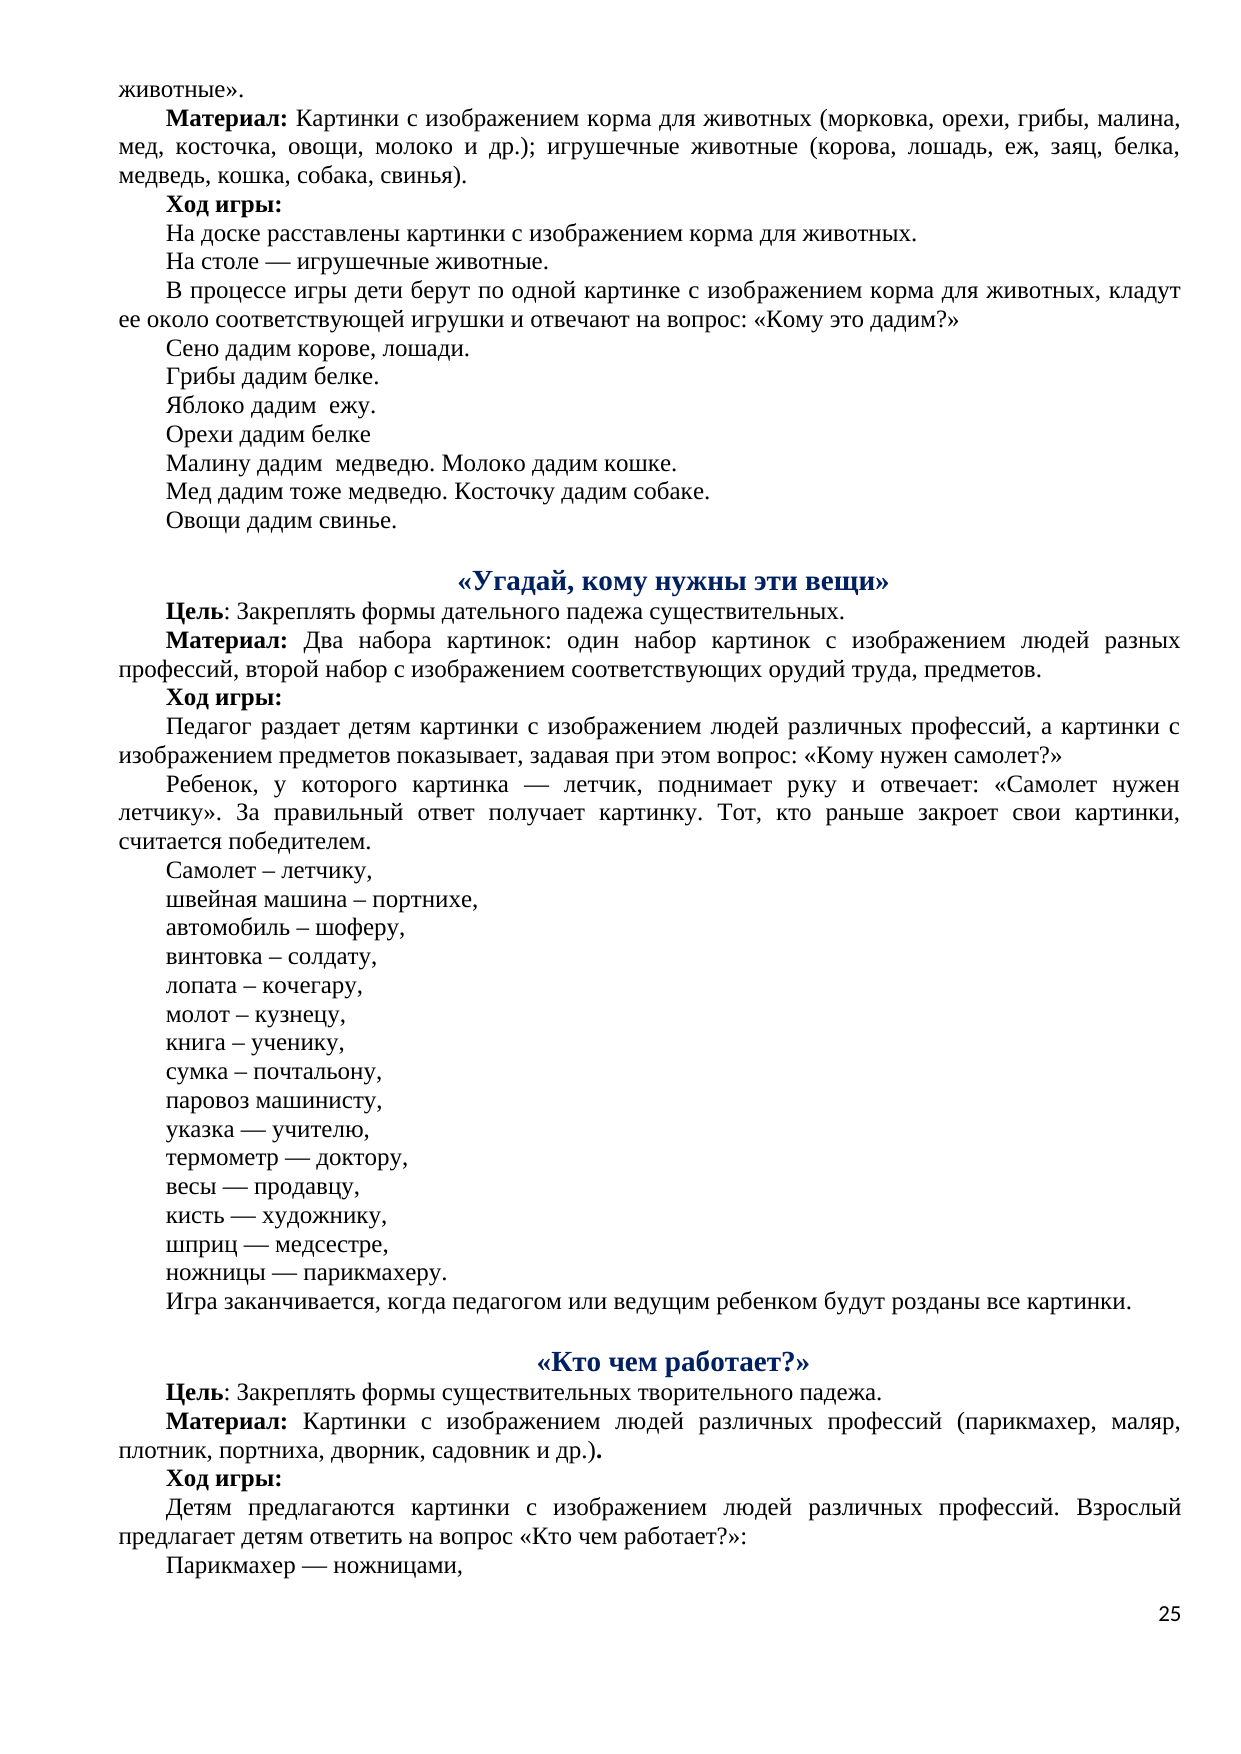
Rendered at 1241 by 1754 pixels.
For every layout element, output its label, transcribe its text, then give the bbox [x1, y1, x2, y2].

text На столе — игрушечные животные. [118, 246, 1181, 275]
text Цель: Закреплять формы существительных творительного падежа. [118, 1377, 1181, 1406]
text швейная машина – портнихе, [118, 884, 1181, 912]
text автомобиль – шоферу, [118, 912, 1181, 941]
text Сено дадим корове, лошади. [118, 333, 1181, 361]
text На доске расставлены картинки с изображением корма для животных. [118, 218, 1181, 246]
text Ребенок, у которого картинка — летчик, поднимает руку и отвечает: «Самолет нужен летчику». За правильный ответ получает картинку. Тот, кто раньше закроет свои картинки, считается победителем. [118, 769, 1181, 855]
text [118, 74, 1181, 103]
text ножницы — парикмахеру. [118, 1257, 1181, 1286]
text Парикмахер — ножницами, [118, 1550, 1181, 1578]
text Самолет – летчику, [118, 855, 1181, 884]
text Цель: Закреплять формы дательного падежа существительных. [118, 596, 1181, 625]
text «Угадай, кому нужны эти вещи» [118, 563, 1181, 596]
text Материал: Два набора картинок: один набор картинок с изображением людей разных профессий, второй набор с изображением соответствующих орудий труда, предметов. [118, 625, 1181, 682]
text Ход игры: [118, 189, 1181, 218]
text сумка – почтальону, [118, 1056, 1181, 1085]
text термометр — доктору, [118, 1142, 1181, 1171]
text шприц — медсестре, [118, 1229, 1181, 1257]
text Игра заканчивается, когда педагогом или ведущим ребенком будут розданы все картинки. [118, 1286, 1181, 1315]
text Материал: Картинки с изображением людей различных профессий (парикмахер, маляр, плотник, портниха, дворник, садовник и др.). [118, 1406, 1181, 1463]
text кисть — художнику, [118, 1200, 1181, 1229]
text Ход игры: [118, 682, 1181, 711]
text лопата – кочегару, [118, 970, 1181, 999]
text Грибы дадим белке. [118, 361, 1181, 390]
text паровоз машинисту, [118, 1085, 1181, 1114]
text Мед дадим тоже медведю. Косточку дадим собаке. [118, 476, 1181, 505]
text книга – ученику, [118, 1027, 1181, 1056]
text «Кто чем работает?» [118, 1344, 1181, 1377]
text Детям предлагаются картинки с изображением людей различных профессий. Взрослый предлагает детям ответить на вопрос «Кто чем работает?»: [118, 1492, 1181, 1550]
text Орехи дадим белке [118, 419, 1181, 448]
text Педагог раздает детям картинки с изображением людей различных профессий, а картинки с изображением предметов показывает, задавая при этом вопрос: «Кому нужен самолет?» [118, 711, 1181, 769]
text винтовка – солдату, [118, 941, 1181, 970]
text В процессе игры дети берут по одной картинке с изображением корма для животных, кладут ее около соответствующей игрушки и отвечают на вопрос: «Кому это дадим?» [118, 275, 1181, 333]
text Яблоко дадим ежу. [118, 390, 1181, 419]
text Материал: Картинки с изображением корма для животных (морковка, орехи, грибы, малина, мед, косточка, овощи, молоко и др.); игрушечные животные (корова, лошадь, еж, заяц, белка, медведь, кошка, собака, свинья). [118, 103, 1181, 189]
text молот – кузнецу, [118, 999, 1181, 1027]
text Малину дадим медведю. Молоко дадим кошке. [118, 448, 1181, 476]
text указка — учителю, [118, 1114, 1181, 1142]
text весы — продавцу, [118, 1171, 1181, 1200]
text Ход игры: [118, 1463, 1181, 1492]
text Овощи дадим свинье. [118, 505, 1181, 534]
